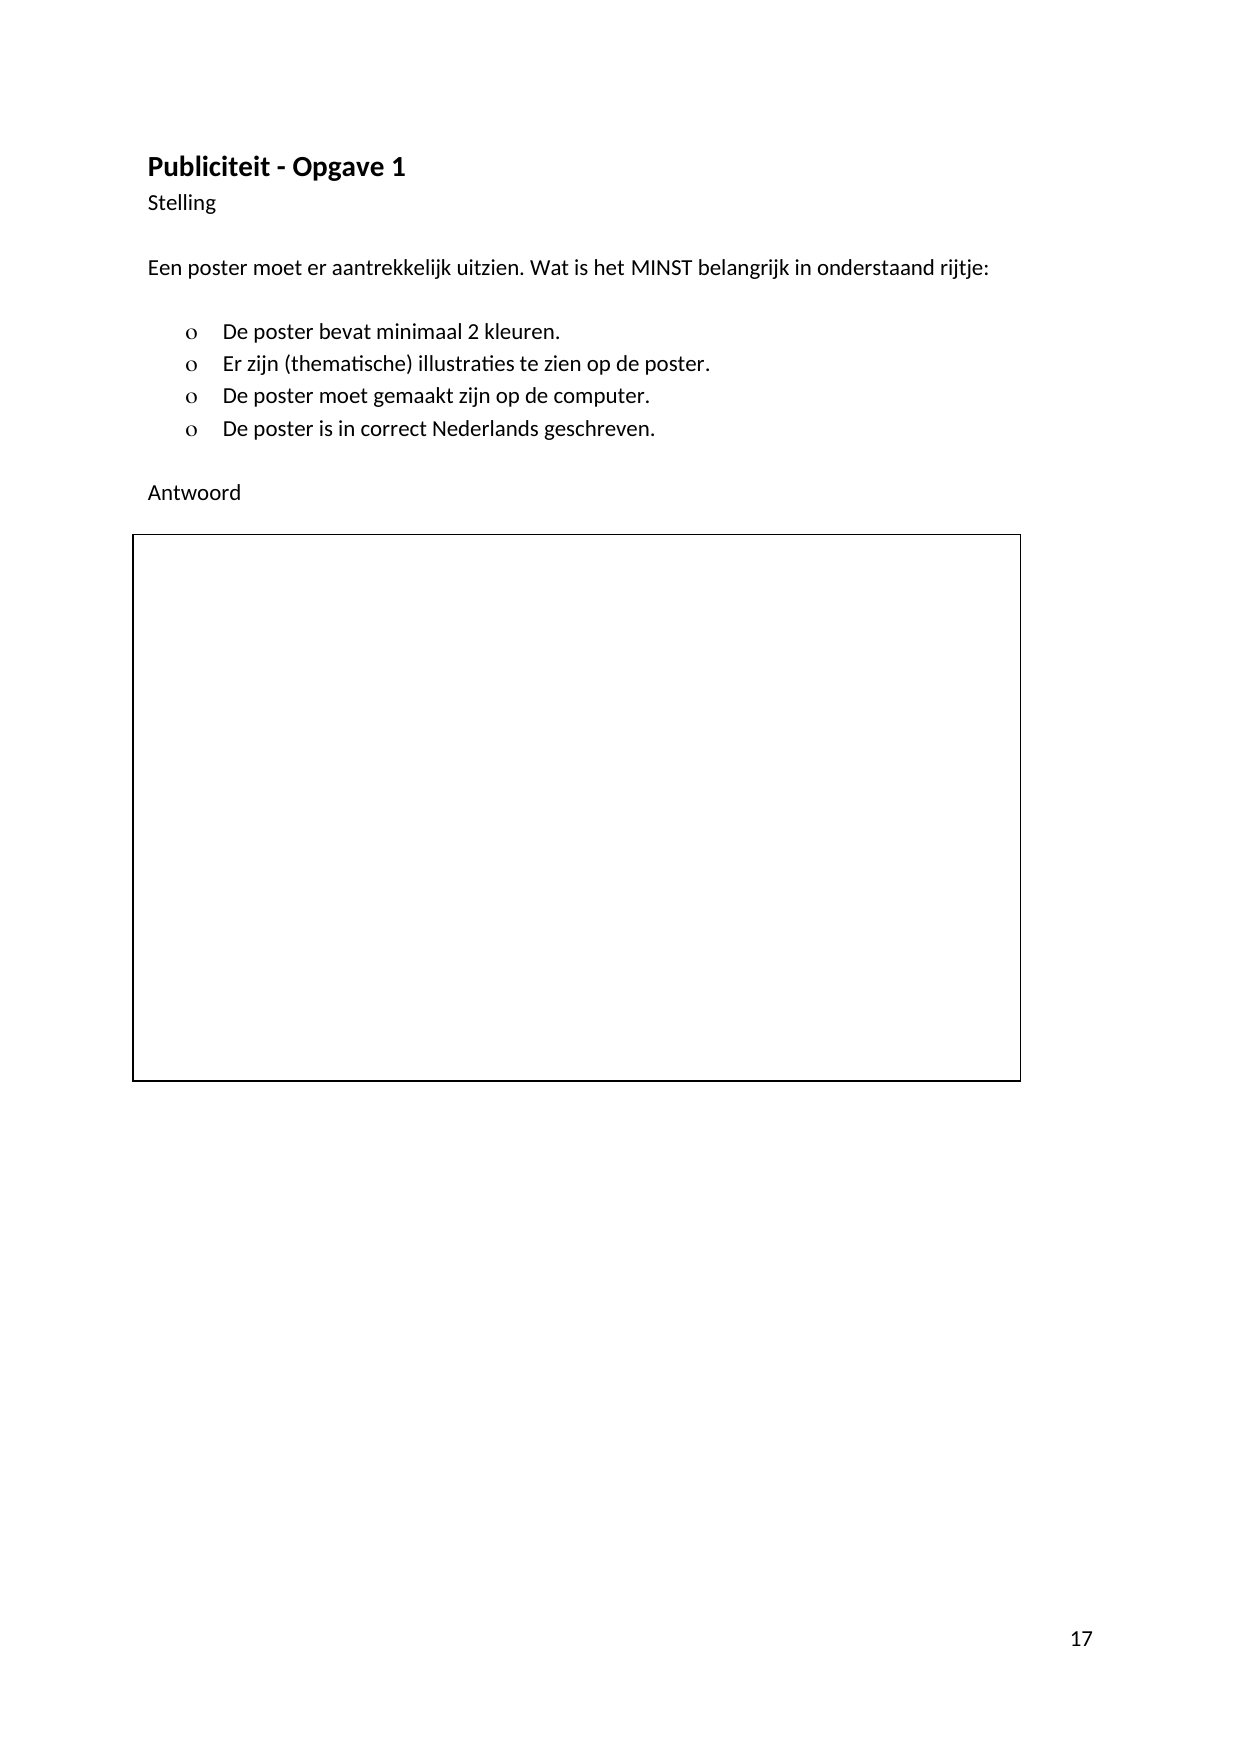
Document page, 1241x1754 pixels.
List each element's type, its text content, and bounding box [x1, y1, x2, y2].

text Stelling Een poster moet er aantrekkelijk uitzien. Wat is het MINST belangrijk in onderstaand rijtje: [148, 188, 1093, 281]
text Antwoord [148, 478, 1093, 538]
list De poster moet gemaakt zijn op de computer. [185, 382, 1093, 410]
list De poster is in correct Nederlands geschreven. [185, 414, 1093, 442]
list De poster bevat minimaal 2 kleuren. [185, 317, 1093, 345]
list Er zijn (thematische) illustraties te zien op de poster. [185, 349, 1093, 377]
text Publiciteit - Opgave 1 [148, 148, 1093, 183]
